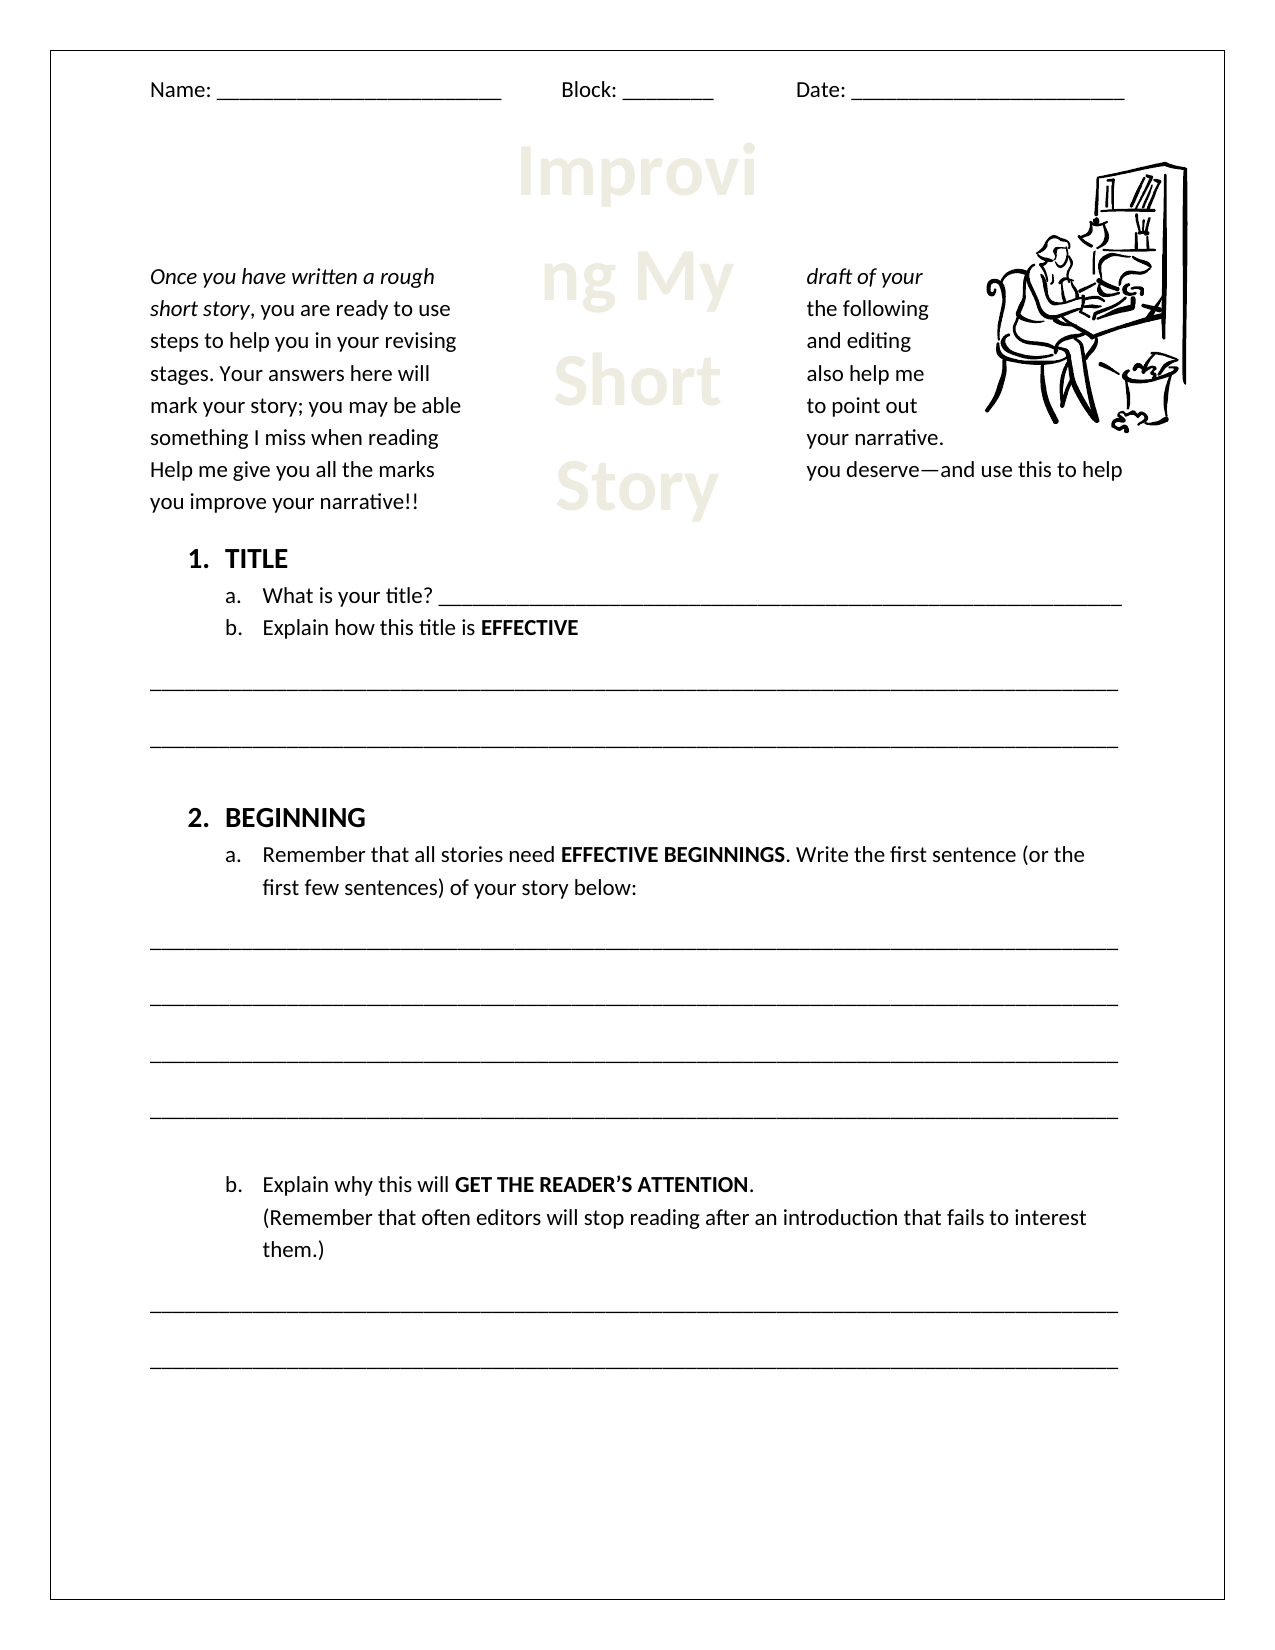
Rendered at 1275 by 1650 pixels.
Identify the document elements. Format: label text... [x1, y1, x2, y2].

list Explain why this will GET THE READER’S ATTENTION. [225, 1171, 1125, 1199]
list TITLE [187, 540, 1125, 576]
list BEGINNING [187, 799, 1125, 835]
list Explain how this title is EFFECTIVE [225, 613, 1125, 642]
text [150, 1288, 1125, 1372]
text Once you have written a rough draft of your short story, you are ready to use the following steps to help you in your revising and editing stages. Your answers here will also help me mark your story; you may be able to point out something I miss when reading your narrative. Help me give you all the marks you deserve—and use this to help you improve your narrative!! [150, 262, 1125, 515]
list (Remember that often editors will stop reading after an introduction that fails to interest them.) [262, 1203, 1125, 1263]
list What is your title? ____________________________________________________________ [225, 581, 1125, 609]
list Remember that all stories need EFFECTIVE BEGINNINGS. Write the first sentence (or the first few sentences) of your story below: [225, 840, 1125, 901]
text ____________________________________________________________________________________________________________________________________________________________________________________________________________________________________________________________________________________________________________________________________________________ [150, 926, 1125, 1122]
